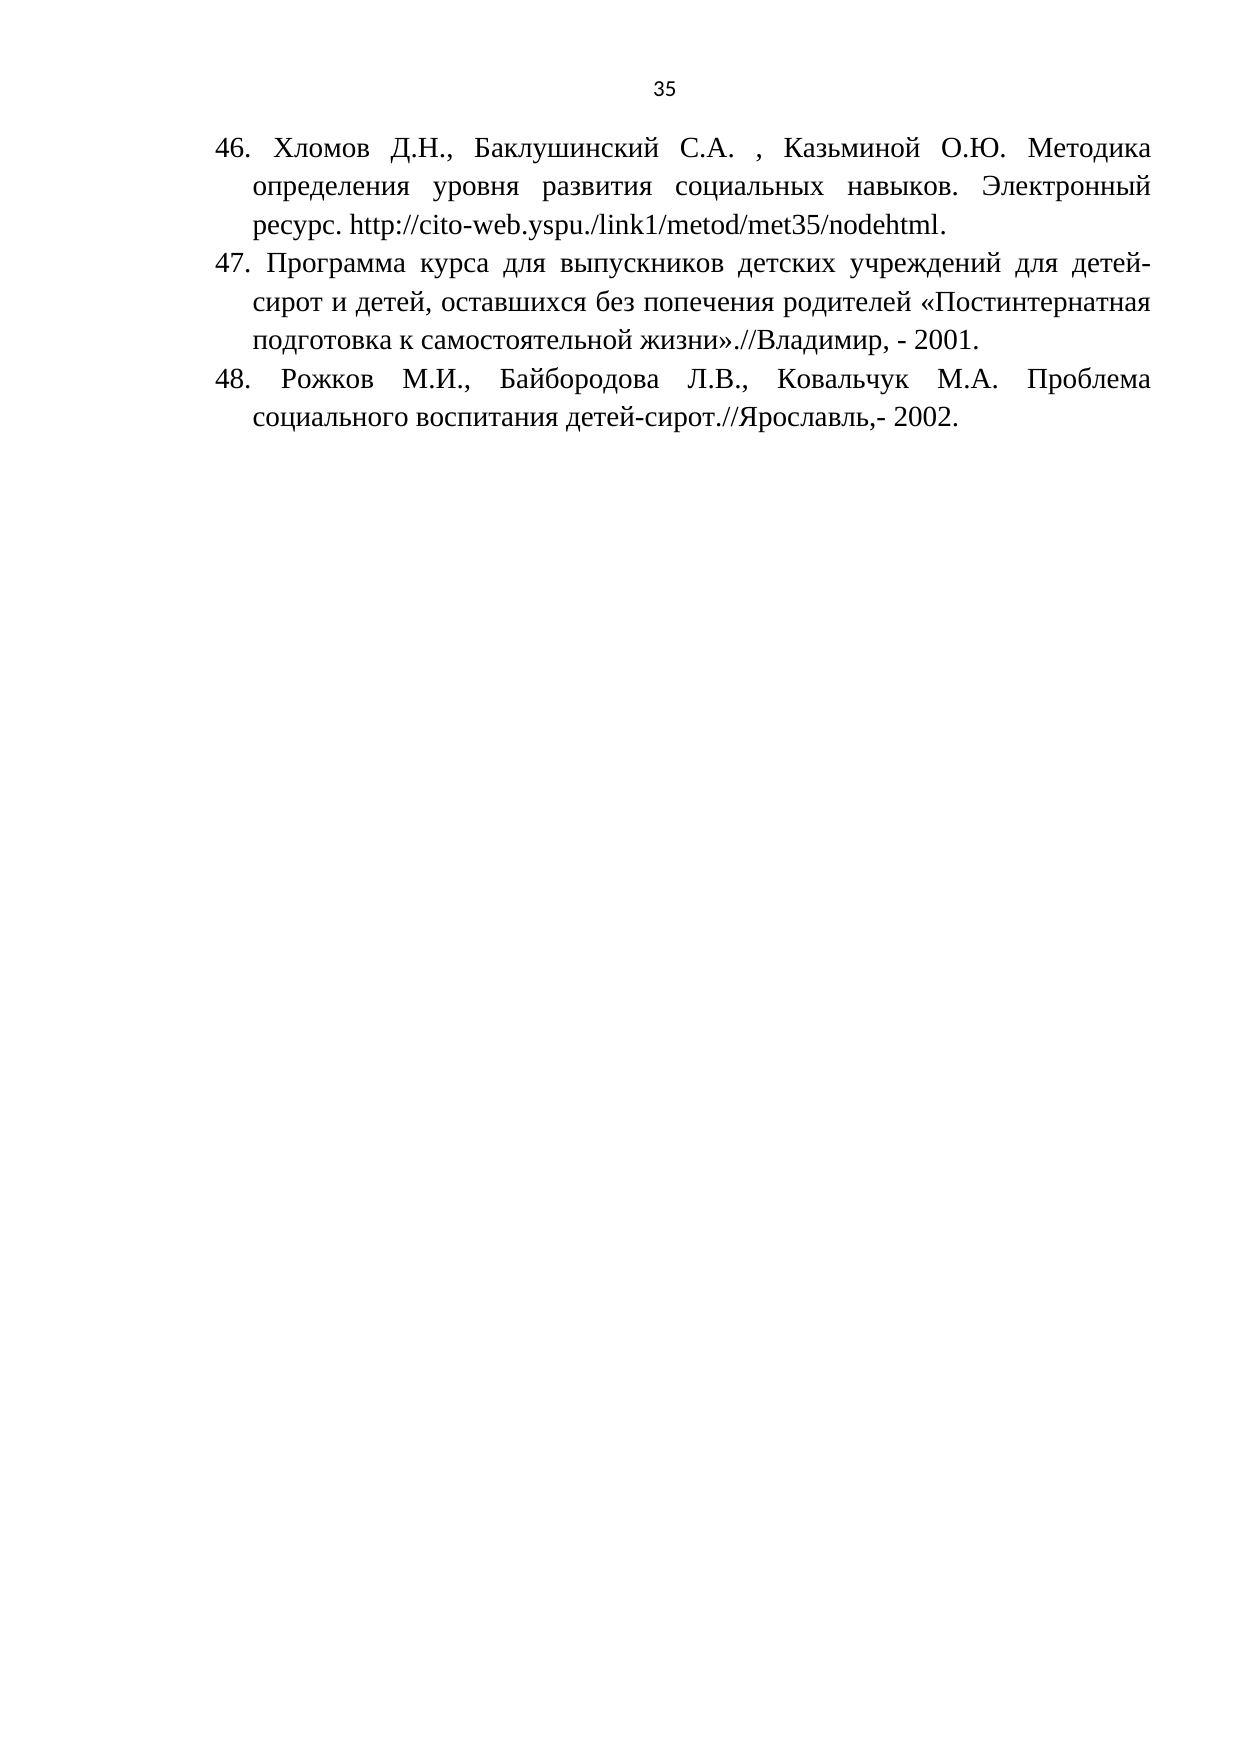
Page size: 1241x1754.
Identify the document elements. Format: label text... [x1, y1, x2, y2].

list Программа курса для выпускников детских учреждений для детей-сирот и детей, оставшихся без попечения родителей «Постинтернатная подготовка к самостоятельной жизни».//Владимир, - 2001. [215, 245, 1152, 356]
list Хломов Д.Н., Баклушинский С.А. , Казьминой О.Ю. Методика определения уровня развития социальных навыков. Электронный ресурс. http://cito-web.yspu./link1/metod/met35/nodehtml. [215, 130, 1152, 240]
list Рожков М.И., Байбородова Л.В., Ковальчук М.А. Проблема социального воспитания детей-сирот.//Ярославль,- 2002. [215, 361, 1152, 433]
